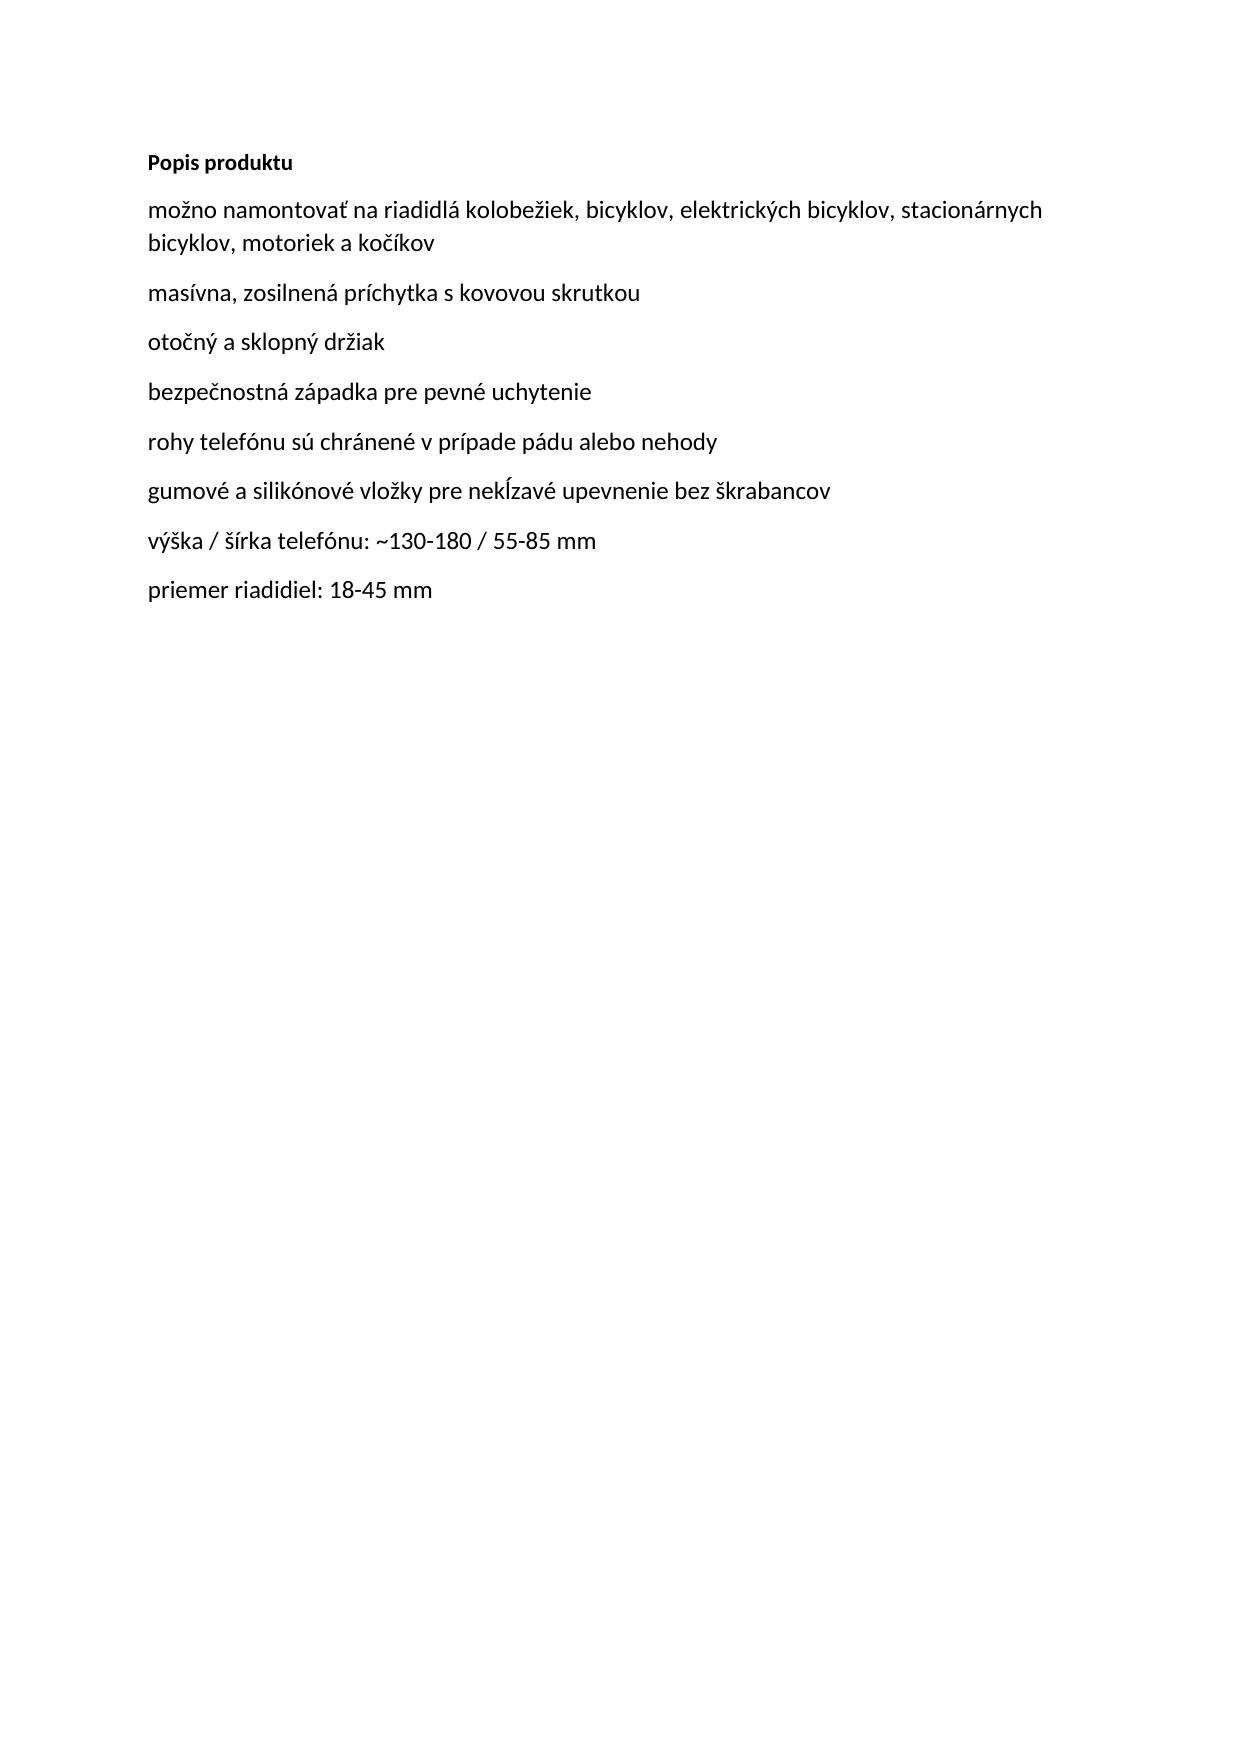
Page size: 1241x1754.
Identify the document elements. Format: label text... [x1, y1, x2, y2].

text rohy telefónu sú chránené v prípade pádu alebo nehody [148, 426, 1093, 456]
text otočný a sklopný držiak [148, 327, 1093, 357]
text bezpečnostná západka pre pevné uchytenie [148, 376, 1093, 407]
text Popis produktu [148, 148, 1093, 176]
text gumové a silikónové vložky pre nekĺzavé upevnenie bez škrabancov [148, 475, 1093, 506]
text výška / šírka telefónu: ~130-180 / 55-85 mm [148, 525, 1093, 555]
text masívna, zosilnená príchytka s kovovou skrutkou [148, 277, 1093, 307]
text priemer riadidiel: 18-45 mm [148, 574, 1093, 605]
text možno namontovať na riadidlá kolobežiek, bicyklov, elektrických bicyklov, stacionárnych bicyklov, motoriek a kočíkov [148, 194, 1093, 258]
